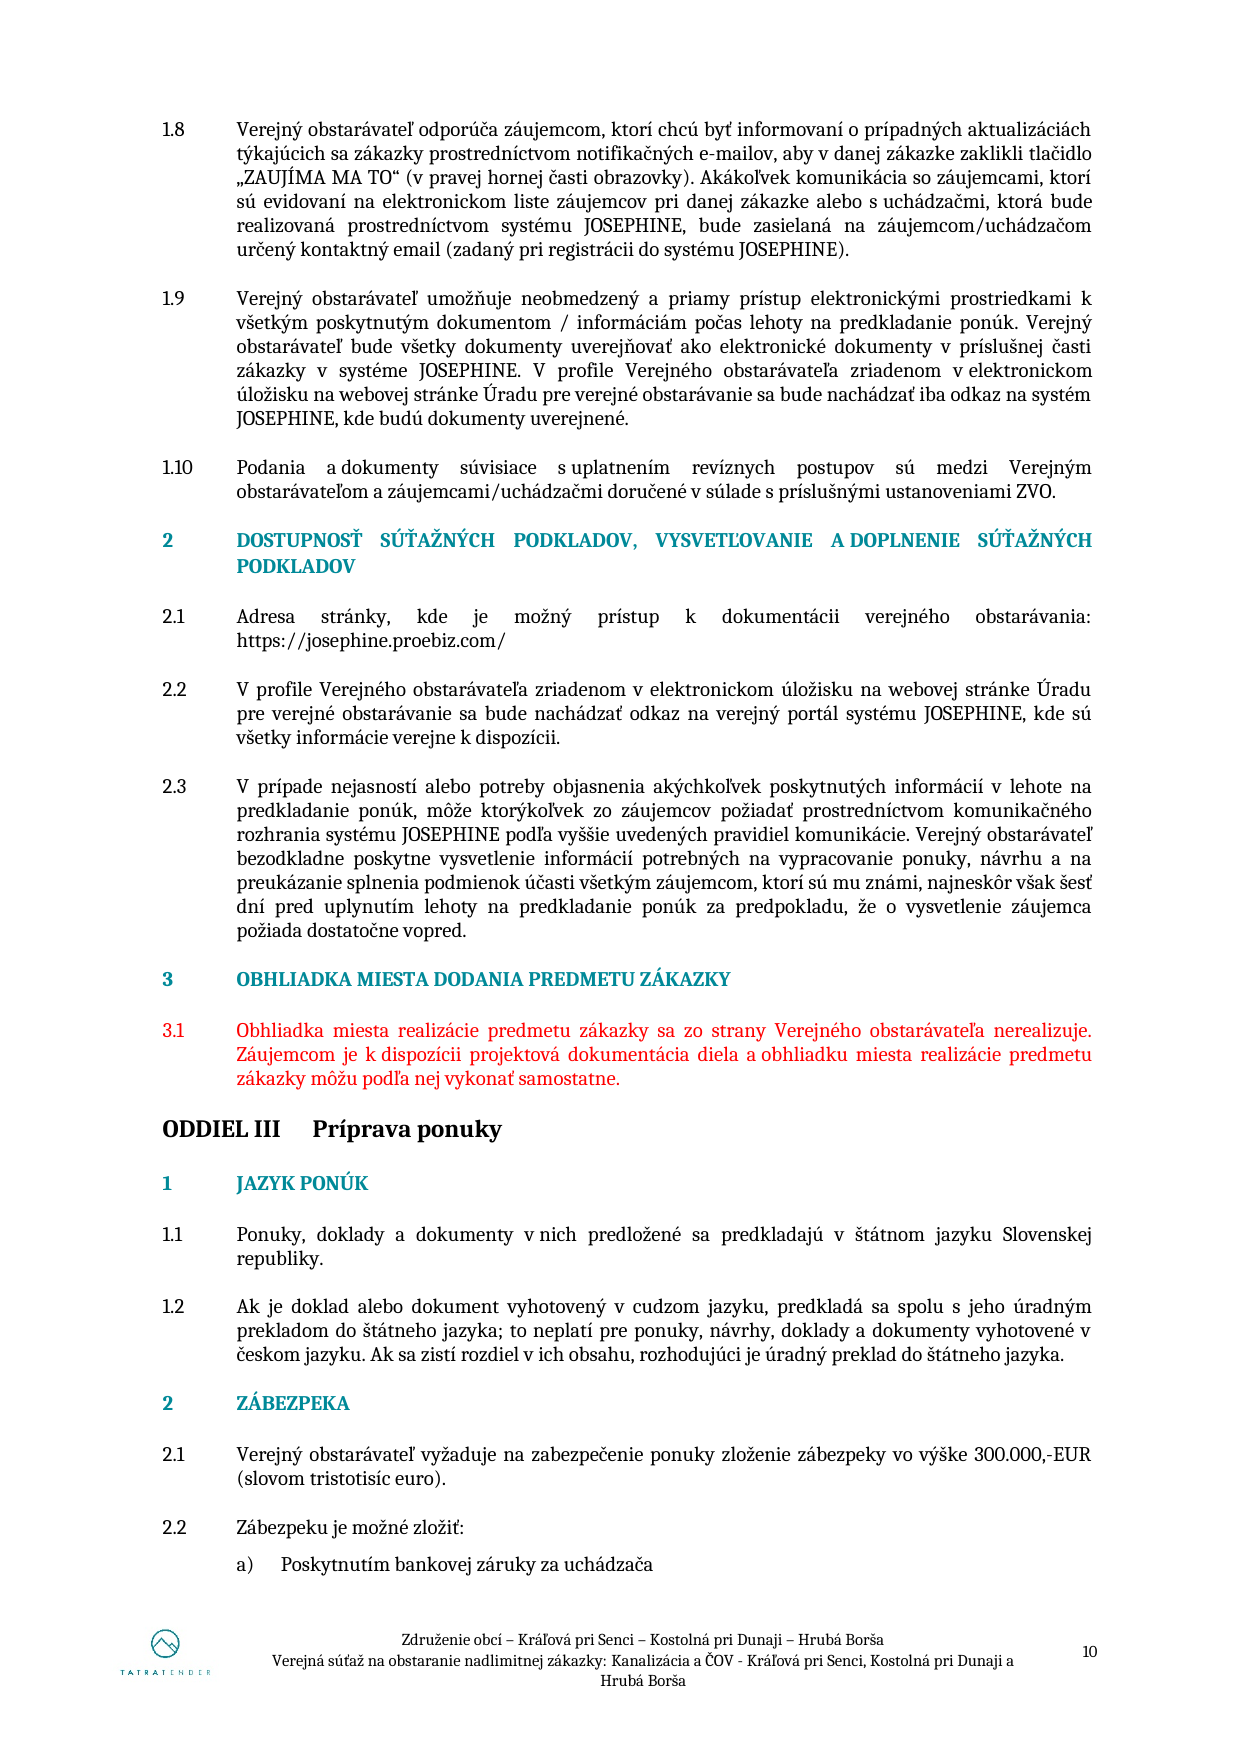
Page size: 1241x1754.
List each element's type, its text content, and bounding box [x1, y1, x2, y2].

subtitle V profile Verejného obstarávateľa zriadenom v elektronickom úložisku na webovej stránke Úradu pre verejné obstarávanie sa bude nachádzať odkaz na verejný portál systému JOSEPHINE, kde sú všetky informácie verejne k dispozícii. [162, 678, 1093, 750]
subtitle Ponuky, doklady a dokumenty v nich predložené sa predkladajú v štátnom jazyku Slovenskej republiky. [162, 1222, 1093, 1270]
subtitle Verejný obstarávateľ umožňuje neobmedzený a priamy prístup elektronickými prostriedkami k všetkým poskytnutým dokumentom / informáciám počas lehoty na predkladanie ponúk. Verejný obstarávateľ bude všetky dokumenty uverejňovať ako elektronické dokumenty v príslušnej časti zákazky v systéme JOSEPHINE. V profile Verejného obstarávateľa zriadenom v elektronickom úložisku na webovej stránke Úradu pre verejné obstarávanie sa bude nachádzať iba odkaz na systém JOSEPHINE, kde budú dokumenty uverejnené. [162, 287, 1093, 431]
subtitle Zábezpeku je možné zložiť: [162, 1516, 1093, 1540]
subtitle Verejný obstarávateľ odporúča záujemcom, ktorí chcú byť informovaní o prípadných aktualizáciách týkajúcich sa zákazky prostredníctvom notifikačných e-mailov, aby v danej zákazke zaklikli tlačidlo „ZAUJÍMA MA TO“ (v pravej hornej časti obrazovky). Akákoľvek komunikácia so záujemcami, ktorí sú evidovaní na elektronickom liste záujemcov pri danej zákazke alebo s uchádzačmi, ktorá bude realizovaná prostredníctvom systému JOSEPHINE, bude zasielaná na záujemcom/uchádzačom určený kontaktný email (zadaný pri registrácii do systému JOSEPHINE). [162, 118, 1093, 262]
subtitle Podania a dokumenty súvisiace s uplatnením revíznych postupov sú medzi Verejným obstarávateľom a záujemcami/uchádzačmi doručené v súlade s príslušnými ustanoveniami ZVO. [162, 456, 1093, 503]
subtitle Obhliadka miesta dodania Predmetu zákazky [162, 968, 1093, 992]
subtitle Jazyk ponúk [162, 1171, 1093, 1195]
subtitle Verejný obstarávateľ vyžaduje na zabezpečenie ponuky zloženie zábezpeky vo výške 300.000,-EUR (slovom tristotisíc euro). [162, 1443, 1093, 1491]
subtitle Príprava ponuky [162, 1115, 1093, 1144]
subtitle Obhliadka miesta realizácie predmetu zákazky sa zo strany Verejného obstarávateľa nerealizuje. Záujemcom je k dispozícii projektová dokumentácia diela a obhliadku miesta realizácie predmetu zákazky môžu podľa nej vykonať samostatne. [162, 1018, 1093, 1090]
picture [99, 1605, 231, 1699]
subtitle Adresa stránky, kde je možný prístup k dokumentácii verejného obstarávania: https://josephine.proebiz.com/ [162, 605, 1093, 653]
subtitle V prípade nejasností alebo potreby objasnenia akýchkoľvek poskytnutých informácií v lehote na predkladanie ponúk, môže ktorýkoľvek zo záujemcov požiadať prostredníctvom komunikačného rozhrania systému JOSEPHINE podľa vyššie uvedených pravidiel komunikácie. Verejný obstarávateľ bezodkladne poskytne vysvetlenie informácií potrebných na vypracovanie ponuky, návrhu a na preukázanie splnenia podmienok účasti všetkým záujemcom, ktorí sú mu známi, najneskôr však šesť dní pred uplynutím lehoty na predkladanie ponúk za predpokladu, že o vysvetlenie záujemca požiada dostatočne vopred. [162, 775, 1093, 943]
subtitle Poskytnutím bankovej záruky za uchádzača [236, 1552, 1093, 1576]
subtitle Zábezpeka [162, 1392, 1093, 1416]
subtitle Ak je doklad alebo dokument vyhotovený v cudzom jazyku, predkladá sa spolu s jeho úradným prekladom do štátneho jazyka; to neplatí pre ponuky, návrhy, doklady a dokumenty vyhotovené v českom jazyku. Ak sa zistí rozdiel v ich obsahu, rozhodujúci je úradný preklad do štátneho jazyka. [162, 1295, 1093, 1367]
subtitle Dostupnosť súťažných podkladov, Vysvetľovanie a doplnenie súťažných podkladov [162, 528, 1093, 578]
